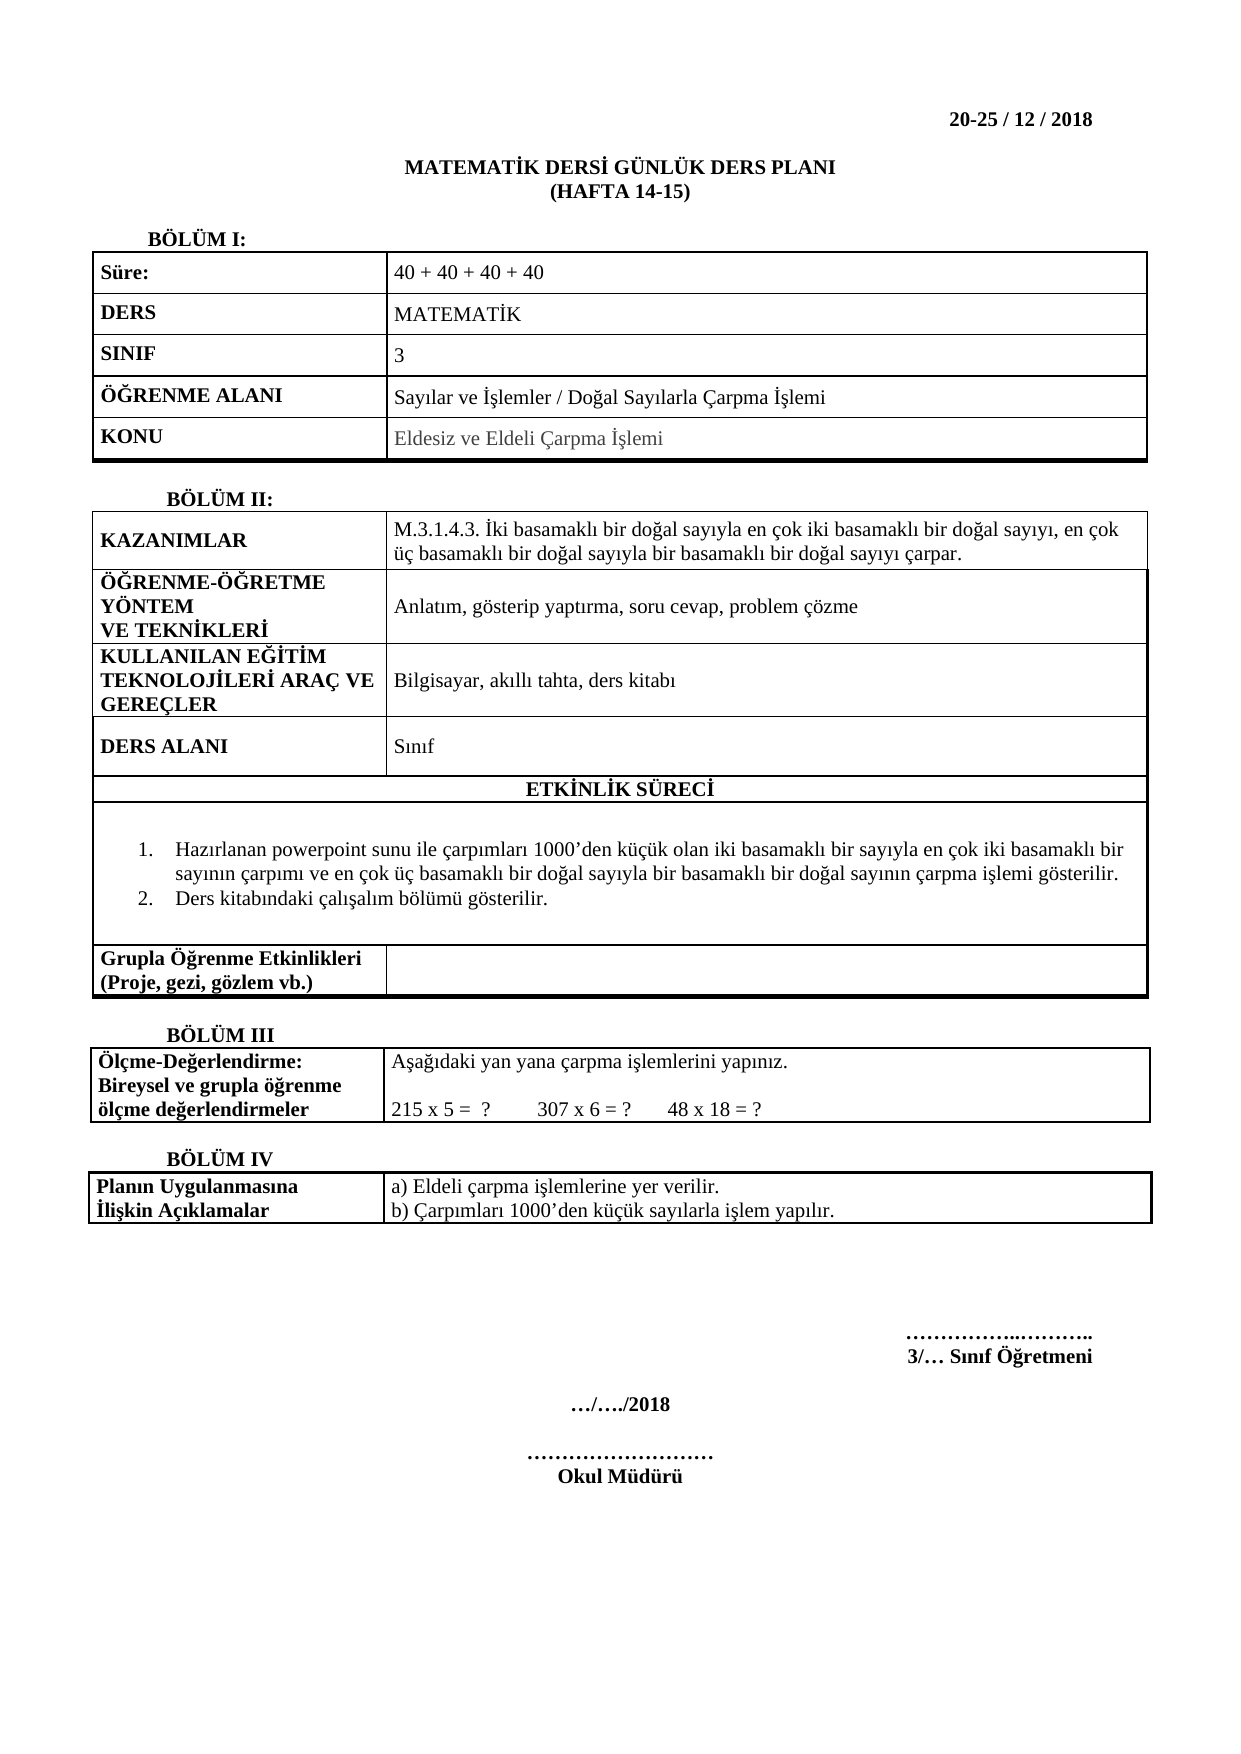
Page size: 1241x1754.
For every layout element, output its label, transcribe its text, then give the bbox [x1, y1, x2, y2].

text ……………………… [148, 1440, 1092, 1464]
table_cell DERS ALANI [94, 717, 386, 775]
subtitle BÖLÜM IV [148, 1147, 1092, 1171]
table_cell Grupla Öğrenme Etkinlikleri (Proje, gezi, gözlem vb.) [94, 946, 386, 994]
table_header M.3.1.4.3. İki basamaklı bir doğal sayıyla en çok iki basamaklı bir doğal sayıyı, en çok üç basamaklı bir doğal sayıyla bir basamaklı bir doğal sayıyı çarpar. [387, 512, 1147, 569]
text 20-25 / 12 / 2018 [148, 107, 1092, 131]
table_cell MATEMATİK [388, 294, 1146, 334]
text …/…./2018 [148, 1392, 1092, 1416]
text MATEMATİK DERSİ GÜNLÜK DERS PLANI [148, 155, 1092, 179]
text BÖLÜM I: [148, 227, 1092, 251]
table_cell [387, 946, 1146, 994]
text (HAFTA 14-15) [148, 179, 1092, 203]
table_header Süre: [94, 253, 386, 292]
table_cell 3 [388, 335, 1146, 375]
table_cell ÖĞRENME ALANI [94, 377, 386, 417]
table_header Aşağıdaki yan yana çarpma işlemlerini yapınız. 215 x 5 = ? 307 x 6 = ? 48 x 18 = ? [385, 1049, 1149, 1121]
text BÖLÜM II: [148, 487, 1092, 511]
table_cell ÖĞRENME-ÖĞRETME YÖNTEM VE TEKNİKLERİ [93, 570, 386, 642]
table_cell Hazırlanan powerpoint sunu ile çarpımları 1000’den küçük olan iki basamaklı bir sayıyla en çok iki basamaklı bir sayının çarpımı ve en çok üç basamaklı bir doğal sayıyla bir basamaklı bir doğal sayının çarpma işlemi gösterilir. Ders kitabındaki çalışalım bölümü gösterilir. [94, 803, 1146, 944]
table_cell SINIF [94, 335, 386, 375]
table_cell Sınıf [387, 717, 1146, 775]
table_cell Sayılar ve İşlemler / Doğal Sayılarla Çarpma İşlemi [388, 377, 1146, 417]
text 3/… Sınıf Öğretmeni [148, 1344, 1092, 1368]
text ……………..……….. [148, 1320, 1092, 1344]
table_header Ölçme-Değerlendirme: Bireysel ve grupla öğrenme ölçme değerlendirmeler [92, 1049, 383, 1121]
subtitle BÖLÜM III [148, 1023, 1092, 1047]
table_header a) Eldeli çarpma işlemlerine yer verilir. b) Çarpımları 1000’den küçük sayılarla işlem yapılır. [385, 1174, 1150, 1222]
table_header 40 + 40 + 40 + 40 [388, 253, 1146, 292]
table_cell Bilgisayar, akıllı tahta, ders kitabı [387, 644, 1146, 716]
table_cell Eldesiz ve Eldeli Çarpma İşlemi [388, 418, 1146, 458]
table_cell Anlatım, gösterip yaptırma, soru cevap, problem çözme [387, 570, 1146, 642]
table_cell KONU [94, 418, 386, 458]
table_cell DERS [94, 294, 386, 334]
text Okul Müdürü [148, 1464, 1092, 1488]
table_cell KULLANILAN EĞİTİM TEKNOLOJİLERİ ARAÇ VE GEREÇLER [93, 644, 386, 716]
table_cell ETKİNLİK SÜRECİ [94, 777, 1146, 801]
table_header KAZANIMLAR [93, 512, 386, 569]
table_header Planın Uygulanmasına İlişkin Açıklamalar [90, 1174, 383, 1222]
